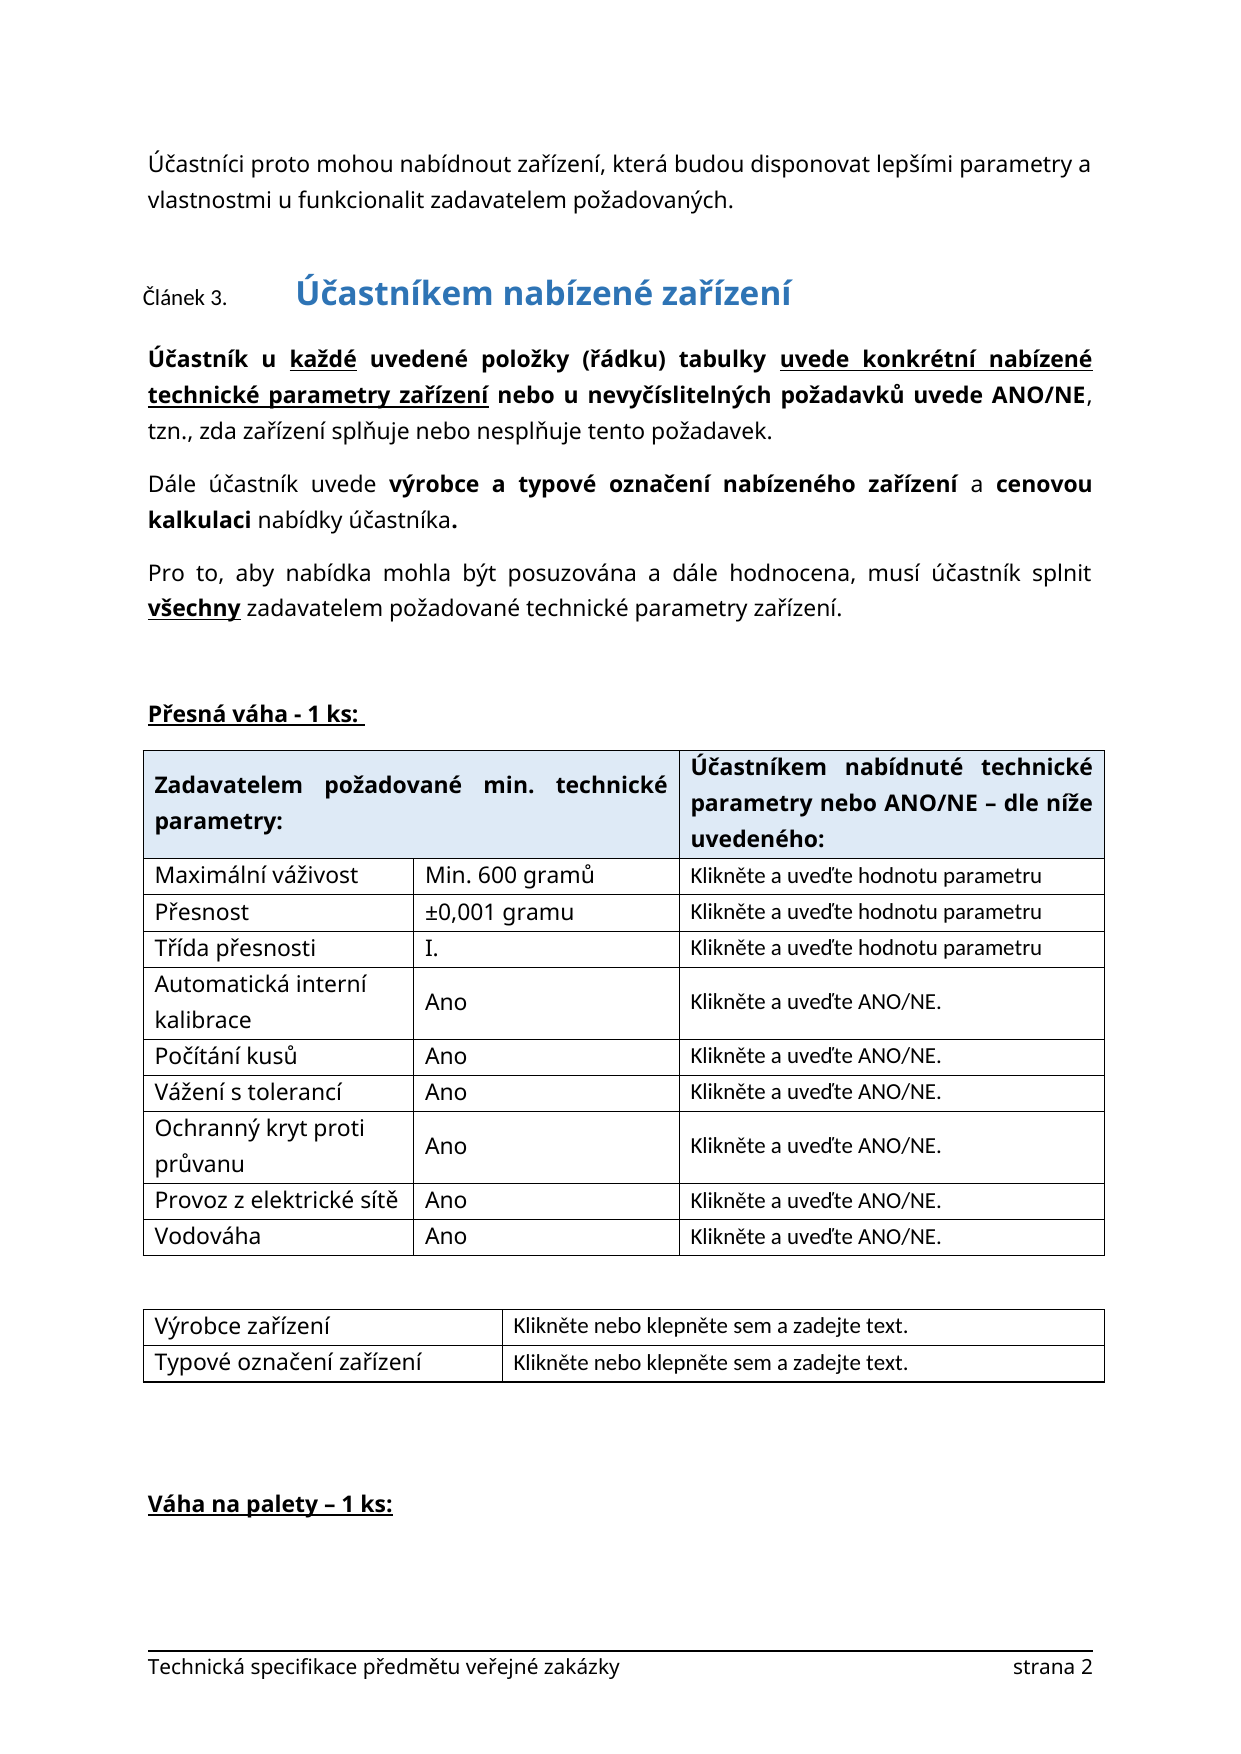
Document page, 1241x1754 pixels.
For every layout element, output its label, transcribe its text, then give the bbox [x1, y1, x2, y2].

table_cell Automatická interní kalibrace [144, 968, 413, 1039]
table_cell ±0,001 gramu [414, 895, 679, 931]
text Dále účastník uvede výrobce a typové označení nabízeného zařízení a cenovou kalkulaci nabídky účastníka. [148, 468, 1093, 535]
table_cell Vážení s tolerancí [144, 1076, 413, 1111]
table_cell [680, 1076, 1104, 1111]
table_cell Ano [414, 1220, 679, 1255]
table_cell Počítání kusů [144, 1040, 413, 1075]
table_cell Třída přesnosti [144, 932, 413, 967]
table_cell [680, 968, 1104, 1039]
table_cell Ano [414, 968, 679, 1039]
table_cell [680, 1220, 1104, 1255]
table_cell [680, 1112, 1104, 1183]
text Přesná váha - 1 ks: [148, 698, 1093, 729]
table_cell [680, 1040, 1104, 1075]
text Pro to, aby nabídka mohla být posuzována a dále hodnocena, musí účastník splnit všechny zadavatelem požadované technické parametry zařízení. [148, 556, 1093, 624]
table_cell Ano [414, 1112, 679, 1183]
table_cell Maximální váživost [144, 859, 413, 894]
table_header Výrobce zařízení [144, 1310, 502, 1345]
table_cell Vodováha [144, 1220, 413, 1255]
table_cell Min. 600 gramů [414, 859, 679, 894]
table_cell Přesnost [144, 895, 413, 931]
text Váha na palety – 1 ks: [148, 1488, 1093, 1519]
table_cell Ochranný kryt proti průvanu [144, 1112, 413, 1183]
table_cell Provoz z elektrické sítě [144, 1184, 413, 1219]
table_header Zadavatelem požadované min. technické parametry: [144, 751, 679, 858]
table_cell Ano [414, 1040, 679, 1075]
table_header Účastníkem nabídnuté technické parametry nebo ANO/NE – dle níže uvedeného: [680, 751, 1104, 858]
subtitle Účastníkem nabízené zařízení [185, 269, 1093, 315]
table_cell Typové označení zařízení [144, 1346, 502, 1381]
table_cell I. [414, 932, 679, 967]
table_cell Ano [414, 1184, 679, 1219]
text Účastník u každé uvedené položky (řádku) tabulky uvede konkrétní nabízené technické parametry zařízení nebo u nevyčíslitelných požadavků uvede ANO/NE, tzn., zda zařízení splňuje nebo nesplňuje tento požadavek. [148, 343, 1093, 447]
table_cell [680, 1184, 1104, 1219]
table_cell Ano [414, 1076, 679, 1111]
